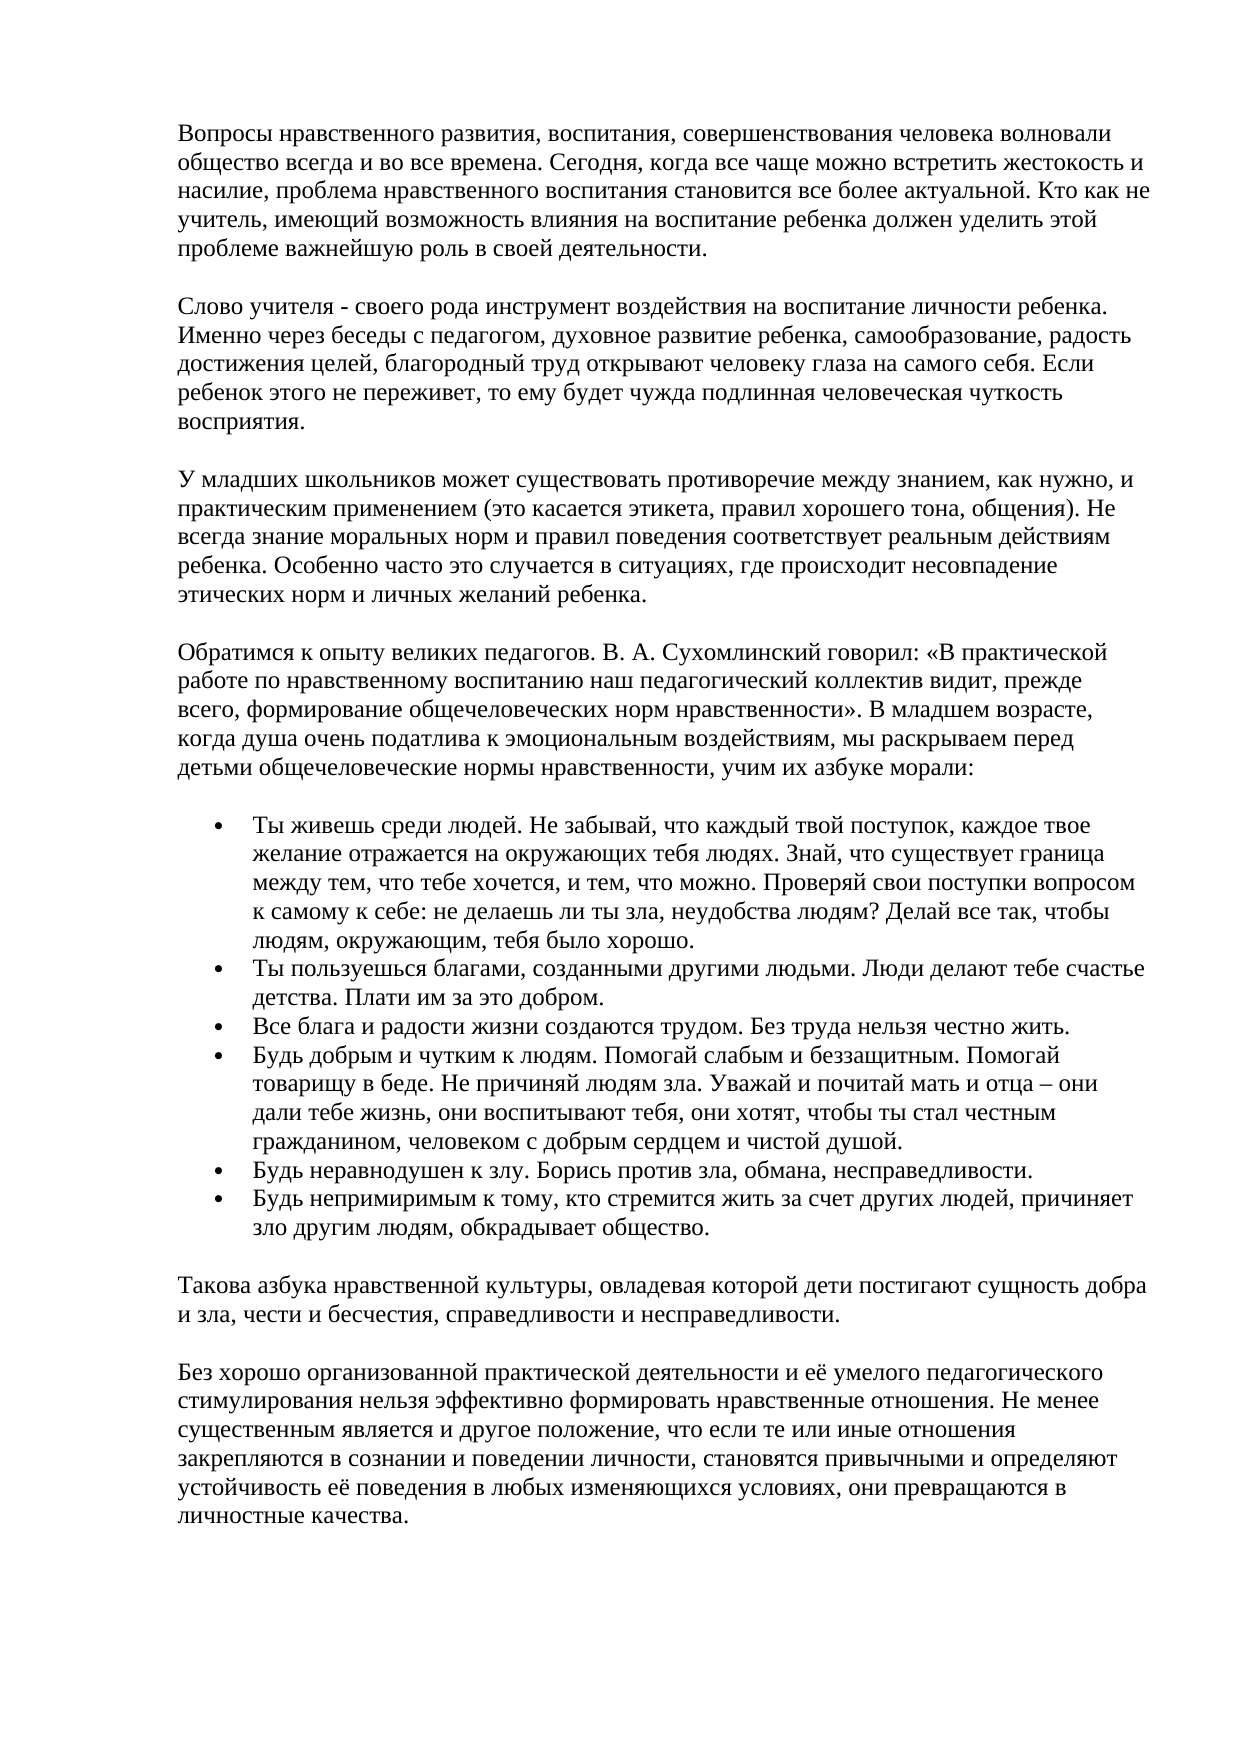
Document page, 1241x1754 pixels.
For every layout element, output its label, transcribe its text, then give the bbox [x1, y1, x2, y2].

text Такова азбука нравственной культуры, овладевая которой дети постигают сущность добра и зла, чести и бесчестия, справедливости и несправедливости. [177, 1416, 1152, 1473]
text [177, 1503, 1152, 1618]
text У младших школьников может существовать противоречие между знанием, как нужно, и практическим применением (это касается этикета, правил хорошего тона, общения). Не всегда знание моральных норм и правил поведения соответствует реальным действиям ребенка. Особенно часто это случается в ситуациях, где происходит несовпадение этических норм и личных желаний ребенка. [177, 464, 1152, 608]
list Будь неравнодушен к злу. Борись против зла, обмана, несправедливости. [215, 1271, 1152, 1300]
list Ты пользуешься благами, созданными другими людьми. Люди делают тебе счастье детства. Плати им за это добром. [215, 983, 1152, 1040]
list Будь непримиримым к тому, кто стремится жить за счет других людей, причиняет зло другим людям, обкрадывает общество. [215, 1329, 1152, 1387]
list Все блага и радости жизни создаются трудом. Без труда нельзя честно жить. [215, 1069, 1152, 1098]
text Обратимся к опыту великих педагогов. В. А. Сухомлинский говорил: «В практической работе по нравственному воспитанию наш педагогический коллектив видит, прежде всего, формирование общечеловеческих норм нравственности». В младшем возрасте, когда душа очень податлива к эмоциональным воздействиям, мы раскрываем перед детьми общечеловеческие нормы нравственности, учим их азбуке морали: [177, 637, 1152, 781]
text Слово учителя - своего рода инструмент воздействия на воспитание личности ребенка. Именно через беседы с педагогом, духовное развитие ребенка, самообразование, радость достижения целей, благородный труд открывают человеку глаза на самого себя. Если ребенок этого не переживет, то ему будет чужда подлинная человеческая чуткость восприятия. [177, 291, 1152, 435]
list Будь добрым и чутким к людям. Помогай слабым и беззащитным. Помогай товарищу в беде. Не причиняй людям зла. Уважай и почитай мать и отца – они дали тебе жизнь, они воспитывают тебя, они хотят, чтобы ты стал честным гражданином, человеком с добрым сердцем и чистой душой. [215, 1127, 1152, 1242]
list Ты живешь среди людей. Не забывай, что каждый твой поступок, каждое твое желание отражается на окружающих тебя людях. Знай, что существует граница между тем, что тебе хочется, и тем, что можно. Проверяй свои поступки вопросом к самому к себе: не делаешь ли ты зла, неудобства людям? Делай все так, чтобы людям, окружающим, тебя было хорошо. [215, 810, 1152, 953]
text Вопросы нравственного развития, воспитания, совершенствования человека волновали общество всегда и во все времена. Сегодня, когда все чаще можно встретить жестокость и насилие, проблема нравственного воспитания становится все более актуальной. Кто как не учитель, имеющий возможность влияния на воспитание ребенка должен уделить этой проблеме важнейшую роль в своей деятельности. [177, 118, 1152, 262]
